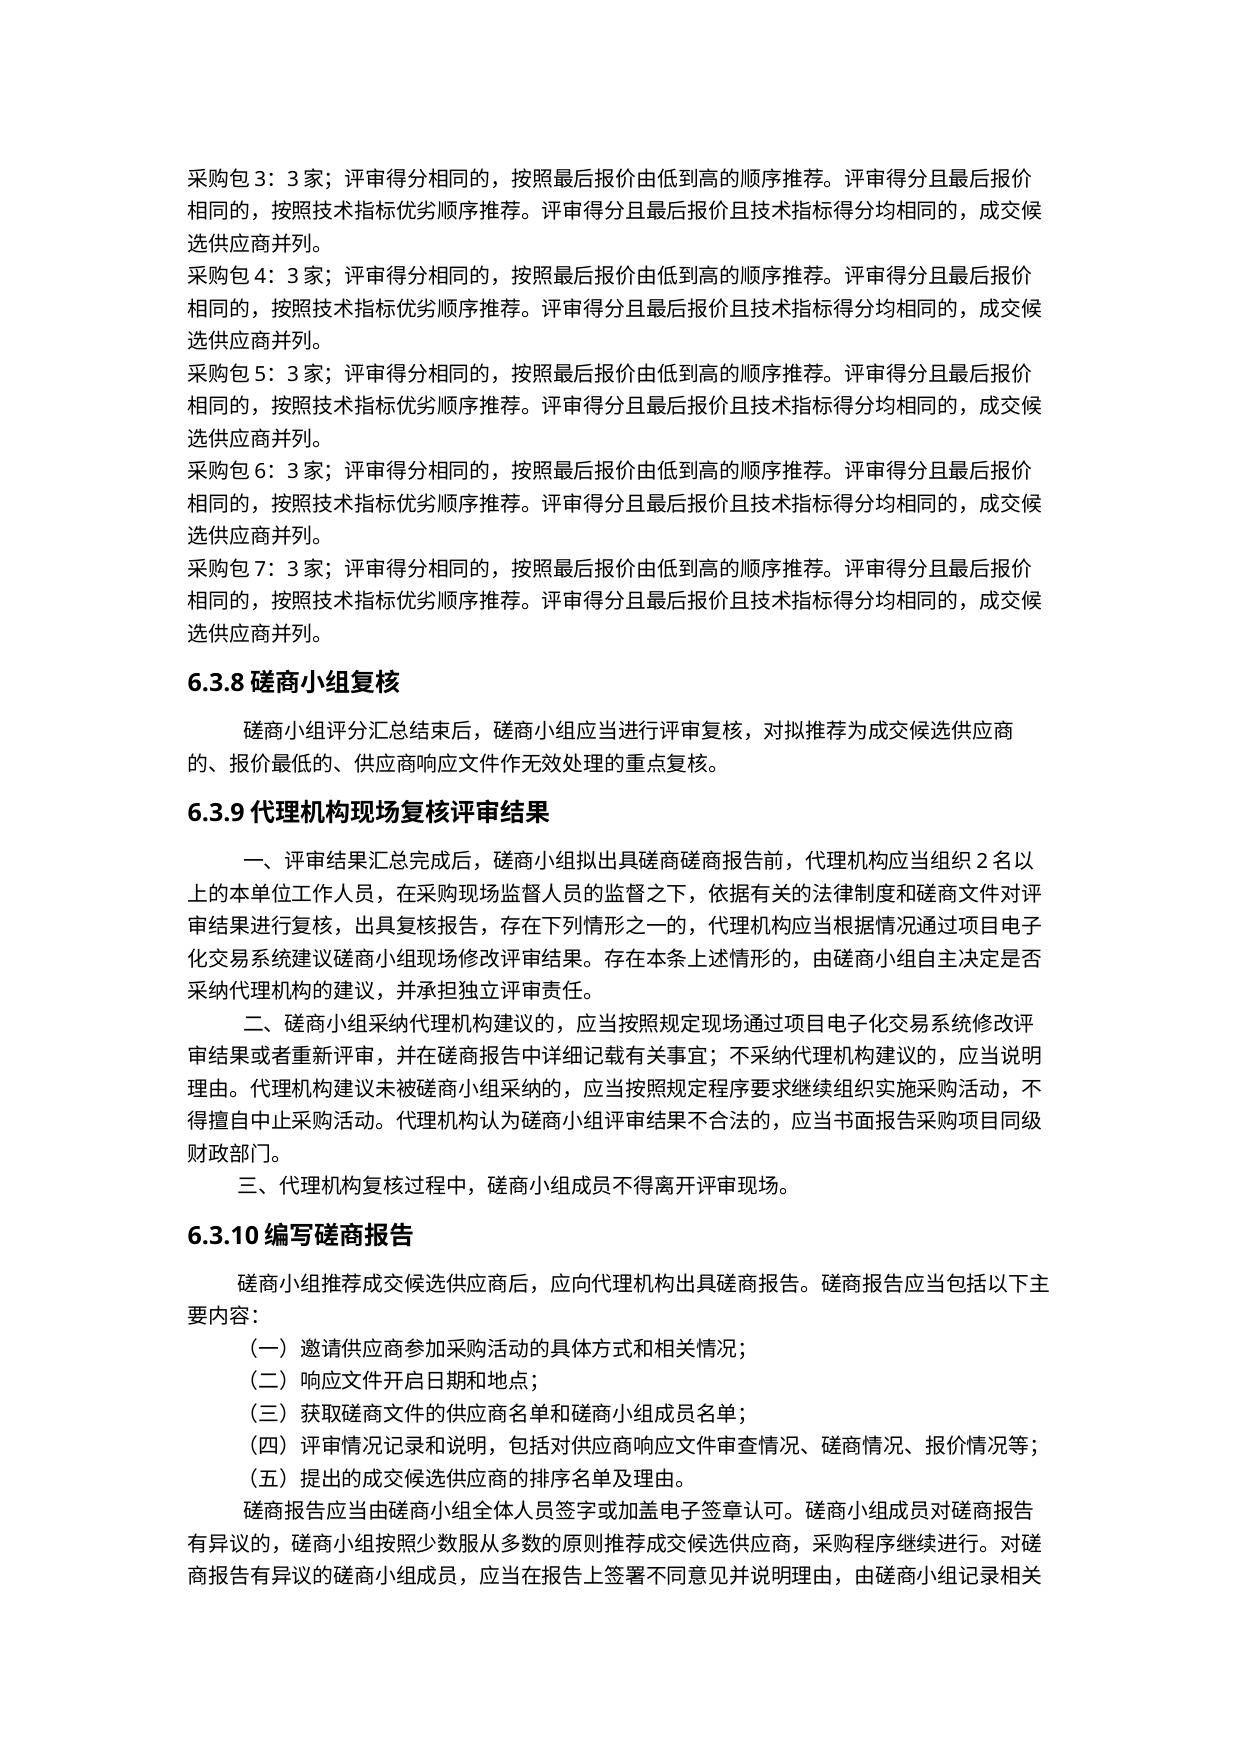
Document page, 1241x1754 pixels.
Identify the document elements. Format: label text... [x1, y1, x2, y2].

text 采购包6：3家；评审得分相同的，按照最后报价由低到高的顺序推荐。评审得分且最后报价相同的，按照技术指标优劣顺序推荐。评审得分且最后报价且技术指标得分均相同的，成交候选供应商并列。 [187, 454, 1053, 552]
text （二）响应文件开启日期和地点； [187, 1364, 1053, 1397]
text 磋商小组推荐成交候选供应商后，应向代理机构出具磋商报告。磋商报告应当包括以下主要内容： [187, 1267, 1053, 1332]
text 三、代理机构复核过程中，磋商小组成员不得离开评审现场。 [187, 1169, 1053, 1202]
text 6.3.10编写磋商报告 [187, 1202, 1053, 1267]
text 采购包5：3家；评审得分相同的，按照最后报价由低到高的顺序推荐。评审得分且最后报价相同的，按照技术指标优劣顺序推荐。评审得分且最后报价且技术指标得分均相同的，成交候选供应商并列。 [187, 357, 1053, 454]
text （五）提出的成交候选供应商的排序名单及理由。 [187, 1462, 1053, 1494]
text 采购包4：3家；评审得分相同的，按照最后报价由低到高的顺序推荐。评审得分且最后报价相同的，按照技术指标优劣顺序推荐。评审得分且最后报价且技术指标得分均相同的，成交候选供应商并列。 [187, 259, 1053, 357]
text （四）评审情况记录和说明，包括对供应商响应文件审查情况、磋商情况、报价情况等； [187, 1429, 1053, 1462]
text 二、磋商小组采纳代理机构建议的，应当按照规定现场通过项目电子化交易系统修改评审结果或者重新评审，并在磋商报告中详细记载有关事宜；不采纳代理机构建议的，应当说明理由。代理机构建议未被磋商小组采纳的，应当按照规定程序要求继续组织实施采购活动，不得擅自中止采购活动。代理机构认为磋商小组评审结果不合法的，应当书面报告采购项目同级财政部门。 [187, 1007, 1053, 1169]
text 一、评审结果汇总完成后，磋商小组拟出具磋商磋商报告前，代理机构应当组织2名以上的本单位工作人员，在采购现场监督人员的监督之下，依据有关的法律制度和磋商文件对评审结果进行复核，出具复核报告，存在下列情形之一的，代理机构应当根据情况通过项目电子化交易系统建议磋商小组现场修改评审结果。存在本条上述情形的，由磋商小组自主决定是否采纳代理机构的建议，并承担独立评审责任。 [187, 844, 1053, 1007]
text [187, 1494, 1053, 1592]
text （一）邀请供应商参加采购活动的具体方式和相关情况； [187, 1332, 1053, 1364]
text （三）获取磋商文件的供应商名单和磋商小组成员名单； [187, 1397, 1053, 1429]
text 采购包3：3家；评审得分相同的，按照最后报价由低到高的顺序推荐。评审得分且最后报价相同的，按照技术指标优劣顺序推荐。评审得分且最后报价且技术指标得分均相同的，成交候选供应商并列。 [187, 162, 1053, 259]
text 采购包7：3家；评审得分相同的，按照最后报价由低到高的顺序推荐。评审得分且最后报价相同的，按照技术指标优劣顺序推荐。评审得分且最后报价且技术指标得分均相同的，成交候选供应商并列。 [187, 552, 1053, 649]
text 磋商小组评分汇总结束后，磋商小组应当进行评审复核，对拟推荐为成交候选供应商的、报价最低的、供应商响应文件作无效处理的重点复核。 [187, 714, 1053, 779]
text 6.3.8磋商小组复核 [187, 649, 1053, 714]
text 6.3.9代理机构现场复核评审结果 [187, 779, 1053, 844]
